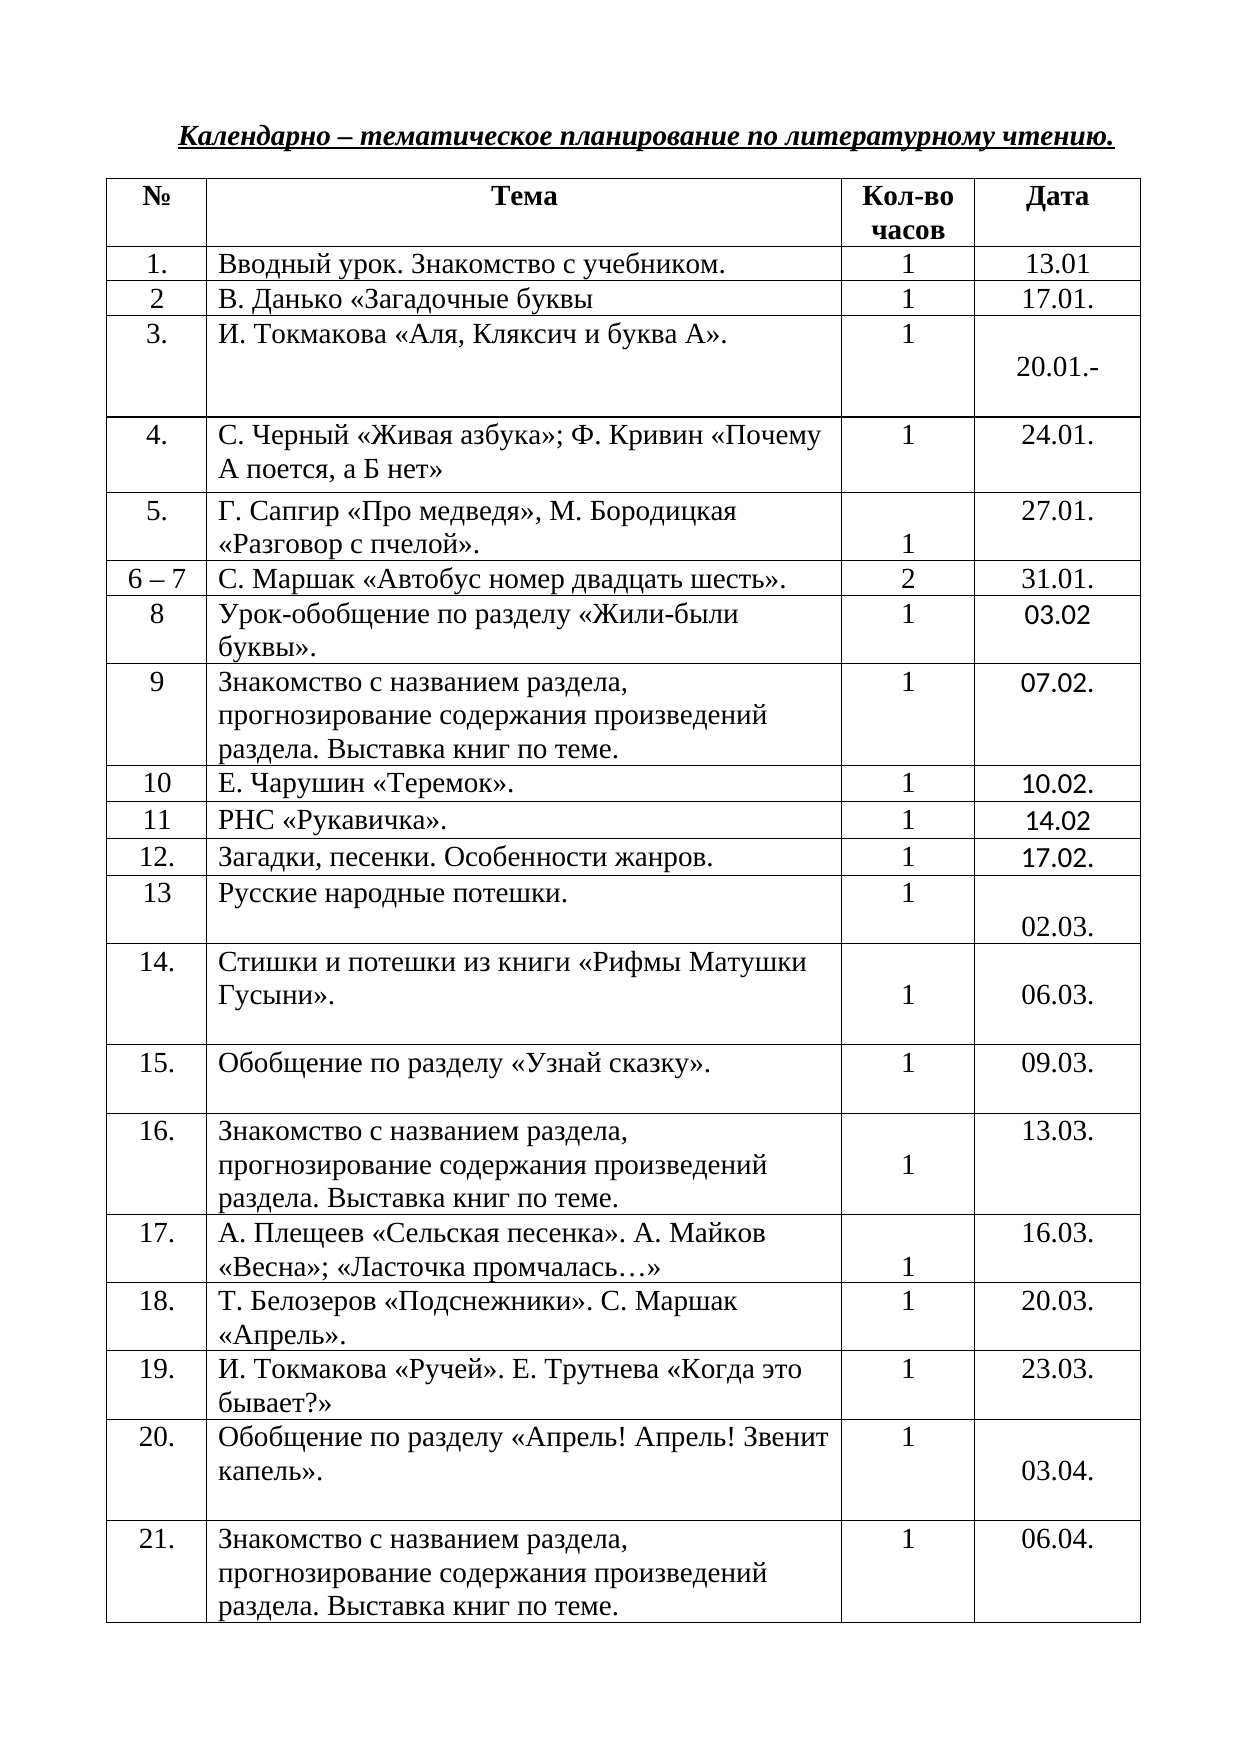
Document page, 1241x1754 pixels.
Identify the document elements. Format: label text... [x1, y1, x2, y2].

table_cell 1 [842, 944, 974, 1044]
table_cell 03.02 [975, 596, 1140, 663]
table_cell 10.02. [975, 766, 1140, 801]
table_cell Обобщение по разделу «Узнай сказку». [207, 1045, 841, 1112]
table_cell 1 [842, 1283, 974, 1350]
table_cell 9 [107, 664, 206, 764]
table_cell 10 [107, 766, 206, 801]
table_cell А. Плещеев «Сельская песенка». А. Майков «Весна»; «Ласточка промчалась…» [207, 1215, 841, 1282]
table_cell 13 [107, 876, 206, 943]
table_cell 24.01. [975, 418, 1140, 492]
text Календарно – тематическое планирование по литературному чтению. [156, 118, 1137, 152]
table_cell 18. [107, 1283, 206, 1350]
table_cell 20.03. [975, 1283, 1140, 1350]
table_cell 1. [107, 247, 206, 280]
table_cell 23.03. [975, 1351, 1140, 1418]
table_cell 1 [842, 1521, 974, 1622]
table_cell 17.01. [975, 281, 1140, 315]
table_cell 1 [842, 281, 974, 315]
table_cell 13.01 [975, 247, 1140, 280]
table_cell 21. [107, 1521, 206, 1622]
table_cell 03.04. [975, 1420, 1140, 1520]
table_cell 6 – 7 [107, 561, 206, 595]
table_cell РНС «Рукавичка». [207, 802, 841, 838]
table_cell 4. [107, 418, 206, 492]
table_cell 1 [842, 247, 974, 280]
table_header Дата [975, 179, 1140, 246]
table_cell Знакомство с названием раздела, прогнозирование содержания произведений раздела. Выставка книг по теме. [207, 1521, 841, 1622]
table_cell 06.04. [975, 1521, 1140, 1622]
table_cell 27.01. [975, 493, 1140, 560]
table_cell Знакомство с названием раздела, прогнозирование содержания произведений раздела. Выставка книг по теме. [207, 1114, 841, 1214]
table_cell 5. [107, 493, 206, 560]
table_header Кол-во часов [842, 179, 974, 246]
table_cell 13.03. [975, 1114, 1140, 1214]
table_cell 1 [842, 596, 974, 663]
table_cell 1 [842, 418, 974, 492]
table_cell 09.03. [975, 1045, 1140, 1112]
table_cell 07.02. [975, 664, 1140, 764]
table_cell 1 [842, 802, 974, 838]
table_cell 02.03. [975, 876, 1140, 943]
table_cell С. Черный «Живая азбука»; Ф. Кривин «Почему А поется, а Б нет» [207, 418, 841, 492]
table_cell 20.01.- [975, 316, 1140, 416]
table_cell Вводный урок. Знакомство с учебником. [207, 247, 841, 280]
table_cell 1 [842, 839, 974, 874]
table_cell И. Токмакова «Аля, Кляксич и буква А». [207, 316, 841, 416]
table_cell 2 [842, 561, 974, 595]
table_cell Русские народные потешки. [207, 876, 841, 943]
table_cell 1 [842, 1114, 974, 1214]
table_cell 15. [107, 1045, 206, 1112]
table_cell 17. [107, 1215, 206, 1282]
table_cell 19. [107, 1351, 206, 1418]
table_cell 11 [107, 802, 206, 838]
table_cell 20. [107, 1420, 206, 1520]
table_cell Знакомство с названием раздела, прогнозирование содержания произведений раздела. Выставка книг по теме. [207, 664, 841, 764]
table_header Тема [207, 179, 841, 246]
table_cell 31.01. [975, 561, 1140, 595]
table_cell 1 [842, 1420, 974, 1520]
table_cell Т. Белозеров «Подснежники». С. Маршак «Апрель». [207, 1283, 841, 1350]
table_cell 1 [842, 1351, 974, 1418]
table_cell В. Данько «Загадочные буквы [207, 281, 841, 315]
table_cell 8 [107, 596, 206, 663]
table_cell 16.03. [975, 1215, 1140, 1282]
table_cell 17.02. [975, 839, 1140, 874]
table_cell Е. Чарушин «Теремок». [207, 766, 841, 801]
table_cell И. Токмакова «Ручей». Е. Трутнева «Когда это бывает?» [207, 1351, 841, 1418]
table_cell 2 [107, 281, 206, 315]
table_cell 16. [107, 1114, 206, 1214]
table_cell 06.03. [975, 944, 1140, 1044]
table_cell 1 [842, 493, 974, 560]
table_cell 1 [842, 766, 974, 801]
table_cell 1 [842, 1045, 974, 1112]
table_cell Обобщение по разделу «Апрель! Апрель! Звенит капель». [207, 1420, 841, 1520]
table_cell С. Маршак «Автобус номер двадцать шесть». [207, 561, 841, 595]
table_cell 14. [107, 944, 206, 1044]
table_cell 1 [842, 664, 974, 764]
table_cell Г. Сапгир «Про медведя», М. Бородицкая «Разговор с пчелой». [207, 493, 841, 560]
table_cell 12. [107, 839, 206, 874]
table_header № [107, 179, 206, 246]
table_cell 1 [842, 316, 974, 416]
table_cell 14.02 [975, 802, 1140, 838]
table_cell 3. [107, 316, 206, 416]
table_cell 1 [842, 876, 974, 943]
table_cell 1 [842, 1215, 974, 1282]
table_cell Загадки, песенки. Особенности жанров. [207, 839, 841, 874]
table_cell Урок-обобщение по разделу «Жили-были буквы». [207, 596, 841, 663]
table_cell Стишки и потешки из книги «Рифмы Матушки Гусыни». [207, 944, 841, 1044]
